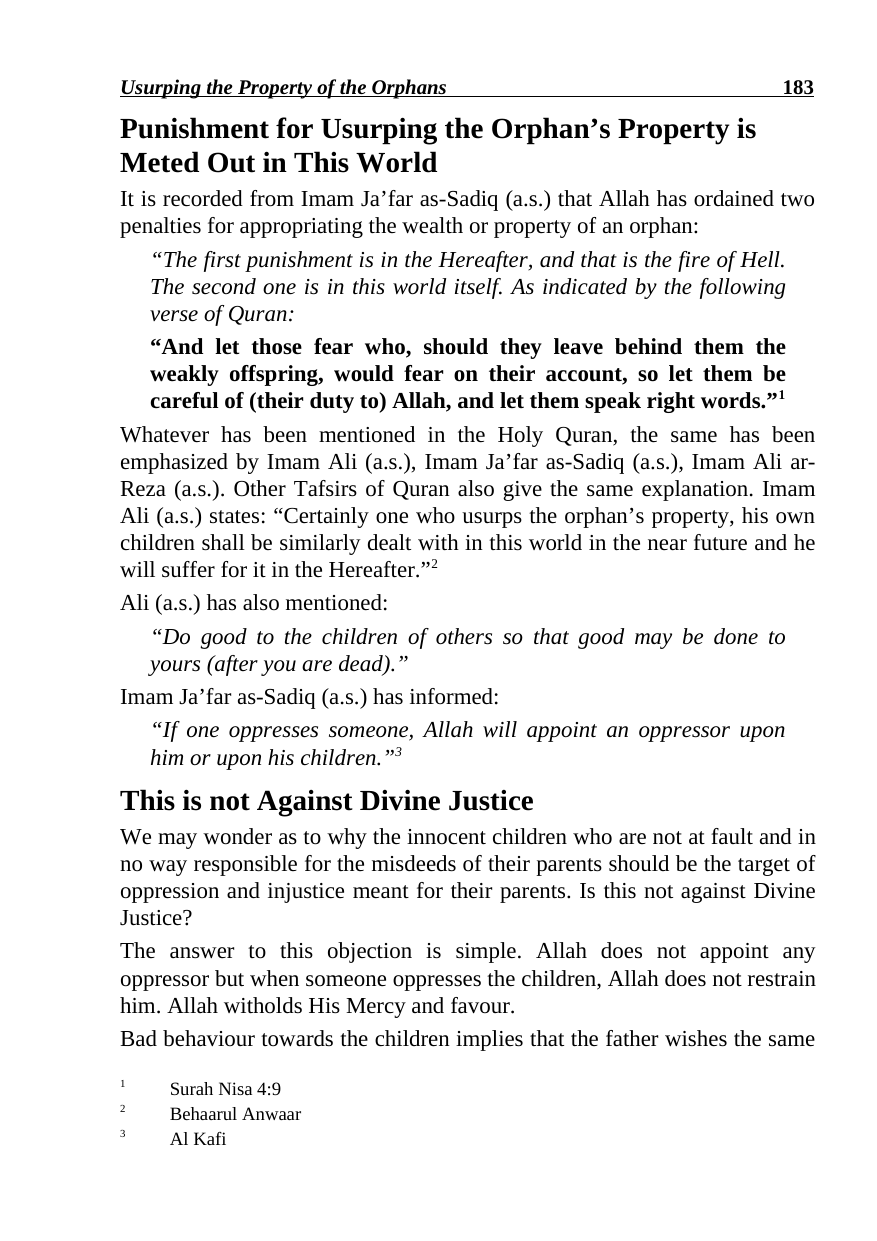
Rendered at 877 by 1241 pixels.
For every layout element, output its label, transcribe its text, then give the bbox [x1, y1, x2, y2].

text We may wonder as to why the innocent children who are not at fault and in no way responsible for the misdeeds of their parents should be the target of oppression and injustice meant for their parents. Is this not against Divine Justice? [120, 823, 817, 931]
text “And let those fear who, should they leave behind them the weakly offspring, would fear on their account, so let them be careful of (their duty to) Allah, and let them speak right words.” [150, 333, 787, 414]
text Whatever has been mentioned in the Holy Quran, the same has been emphasized by Imam Ali (a.s.), Imam Ja’far as-Sadiq (a.s.), Imam Ali ar-Reza (a.s.). Other Tafsirs of Quran also give the same explanation. Imam Ali (a.s.) states: “Certainly one who usurps the orphan’s property, his own children shall be similarly dealt with in this world in the near future and he will suffer for it in the Hereafter.” [120, 420, 817, 583]
text Ali (a.s.) has also mentioned: [120, 589, 817, 616]
text “The first punishment is in the Hereafter, and that is the fire of Hell. The second one is in this world itself. As indicated by the following verse of Quran: [150, 245, 787, 327]
text Imam Ja’far as-Sadiq (a.s.) has informed: [120, 683, 817, 710]
subtitle This is not Against Divine Justice [120, 783, 817, 816]
text “If one oppresses someone, Allah will appoint an oppressor upon him or upon his children.” [150, 716, 787, 770]
text “Do good to the children of others so that good may be done to yours (after you are dead).” [150, 622, 787, 677]
text The answer to this objection is simple. Allah does not appoint any oppressor but when someone oppresses the children, Allah does not restrain him. Allah witholds His Mercy and favour. [120, 937, 817, 1018]
subtitle Punishment for Usurping the Orphan’s Property is Meted Out in This World [120, 112, 817, 179]
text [120, 1025, 817, 1052]
text It is recorded from Imam Ja’far as-Sadiq (a.s.) that Allah has ordained two penalties for appropriating the wealth or property of an orphan: [120, 185, 817, 239]
